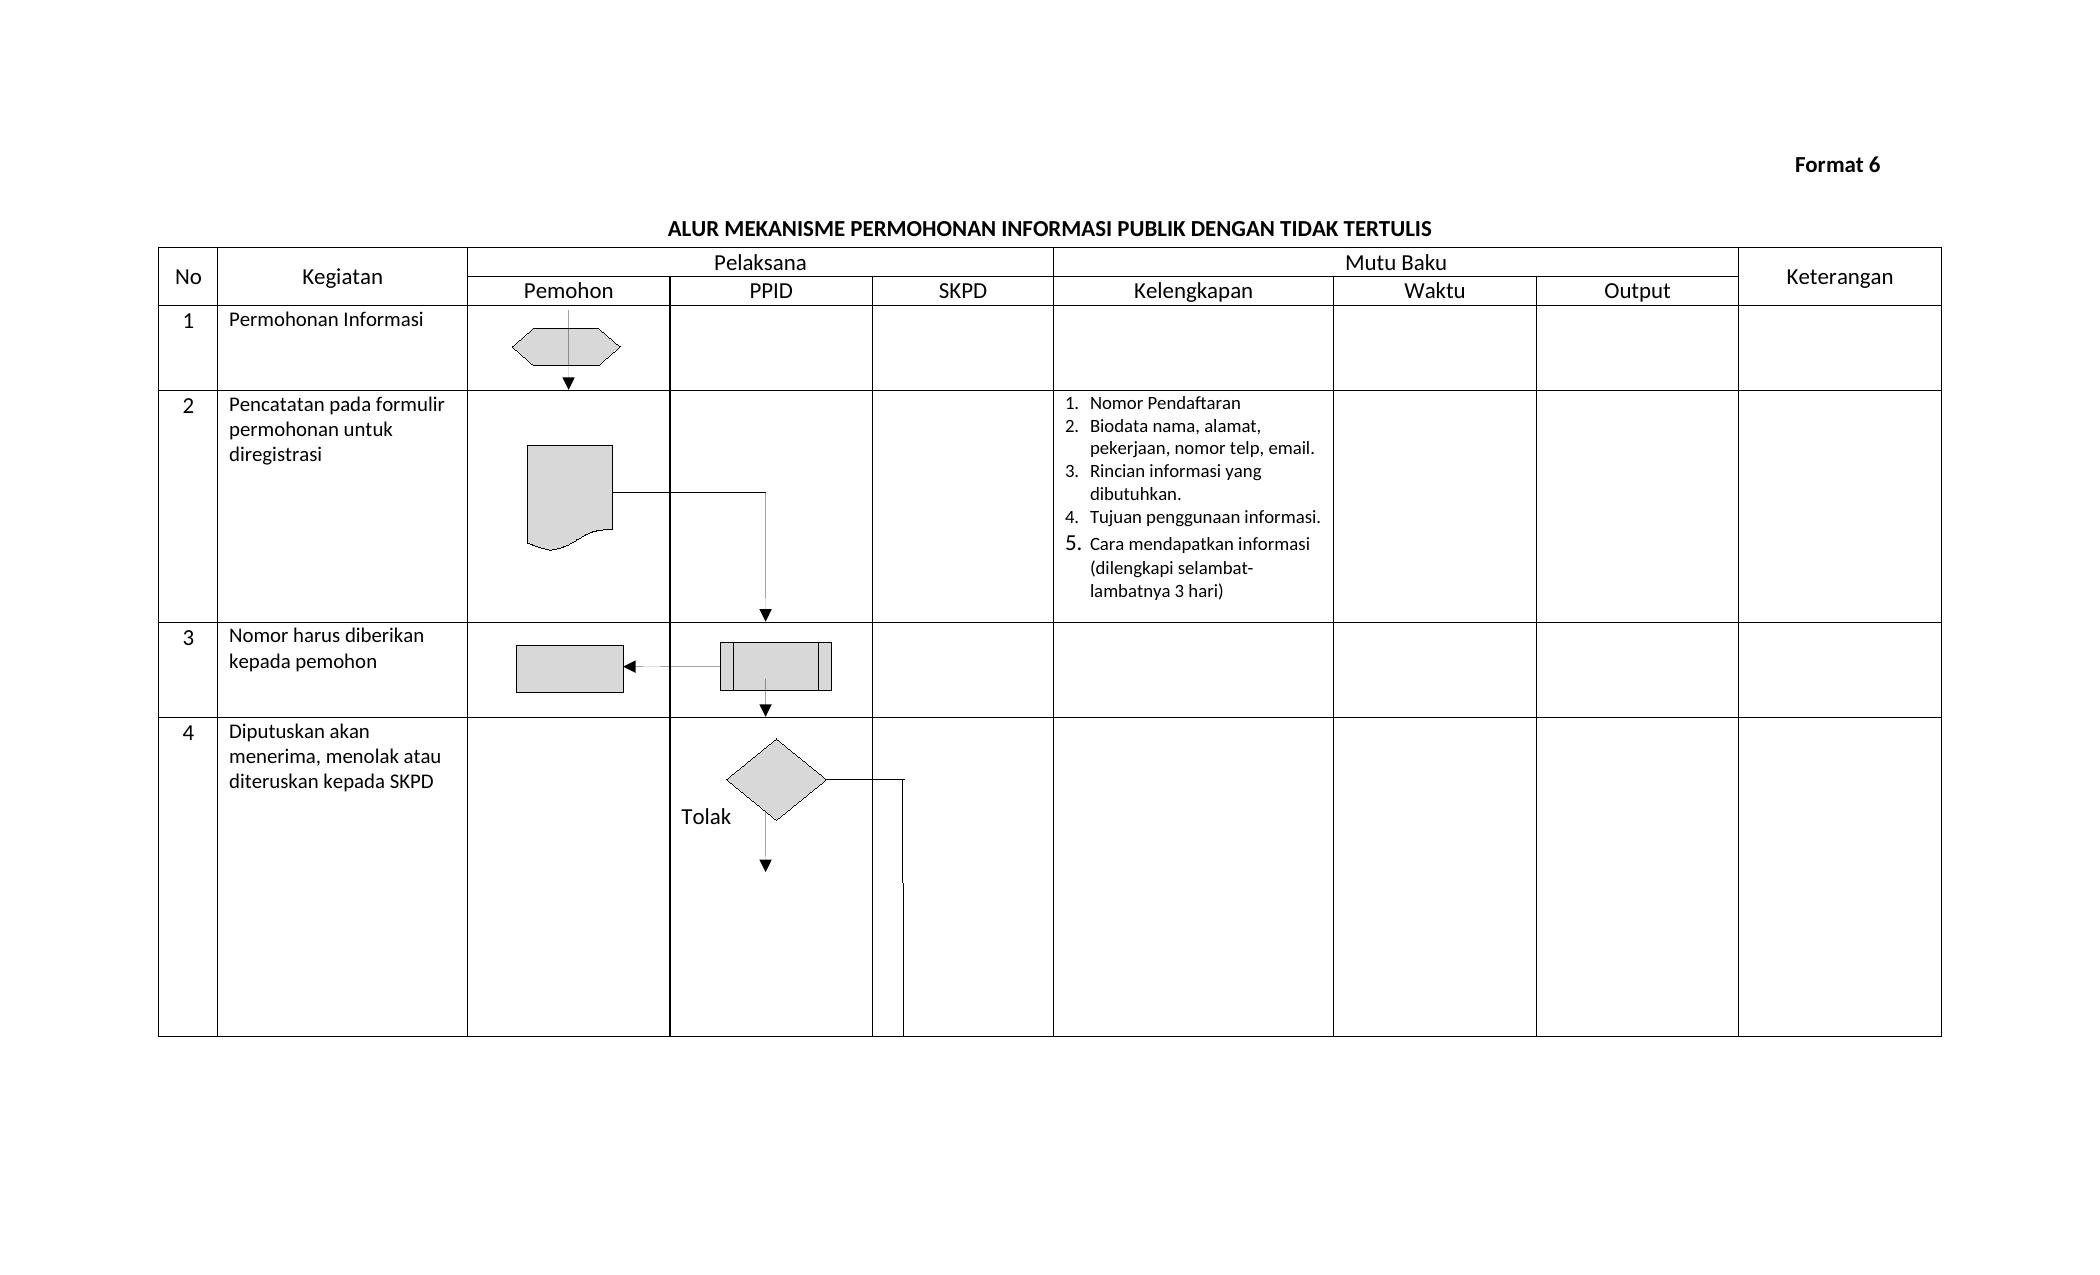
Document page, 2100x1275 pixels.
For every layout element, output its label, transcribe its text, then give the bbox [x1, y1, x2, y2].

table_header No [159, 248, 217, 305]
table_cell Nomor harus diberikan kepada pemohon [218, 623, 467, 717]
table_header Mutu Baku [1054, 248, 1738, 276]
table_cell [1334, 391, 1536, 622]
table_cell [1334, 306, 1536, 390]
table_cell [873, 623, 1053, 717]
table_cell [1054, 623, 1333, 717]
table_header Keterangan [1739, 248, 1941, 305]
table_cell PPID [671, 277, 872, 305]
table_cell Waktu [1334, 277, 1536, 305]
table_header Pelaksana [468, 248, 1053, 276]
table_cell Pemohon [468, 277, 669, 305]
table_cell [1739, 718, 1941, 1036]
table_cell [1537, 391, 1738, 622]
table_cell 3 [159, 623, 217, 717]
table_cell 2 [159, 391, 217, 622]
table_cell 1 [159, 306, 217, 390]
table_cell [1537, 718, 1738, 1036]
table_cell Permohonan Informasi [218, 306, 467, 390]
table_cell SKPD [873, 277, 1053, 305]
text ALUR MEKANISME PERMOHONAN INFORMASI PUBLIK DENGAN TIDAK TERTULIS [150, 214, 1950, 242]
table_cell Tolak [671, 718, 872, 1036]
table_cell [1334, 718, 1536, 1036]
table_cell [873, 391, 1053, 622]
table_cell [873, 306, 1053, 390]
table_cell 4 [159, 718, 217, 1036]
table_cell [1537, 623, 1738, 717]
table_cell [1537, 306, 1738, 390]
table_header Kegiatan [218, 248, 467, 305]
table_cell [1054, 718, 1333, 1036]
table_cell [1739, 623, 1941, 717]
table_cell Nomor Pendaftaran Biodata nama, alamat, pekerjaan, nomor telp, email. Rincian informasi yang dibutuhkan. Tujuan penggunaan informasi. Cara mendapatkan informasi (dilengkapi selambat-lambatnya 3 hari) [1054, 391, 1333, 622]
table_cell [873, 718, 1053, 1036]
table_cell Output [1537, 277, 1738, 305]
table_cell [671, 391, 872, 622]
table_cell Kelengkapan [1054, 277, 1333, 305]
table_cell [1054, 306, 1333, 390]
table_cell [671, 306, 872, 390]
table_cell [671, 623, 872, 717]
table_cell Pencatatan pada formulir permohonan untuk diregistrasi [218, 391, 467, 622]
table_cell [468, 623, 669, 717]
text Format 6 [1650, 150, 1950, 178]
table_cell [468, 306, 669, 390]
table_cell [468, 391, 669, 622]
table_cell [1739, 391, 1941, 622]
table_cell Diputuskan akan menerima, menolak atau diteruskan kepada SKPD [218, 718, 467, 1036]
table_cell [1739, 306, 1941, 390]
table_cell [468, 718, 669, 1036]
table_cell [1334, 623, 1536, 717]
